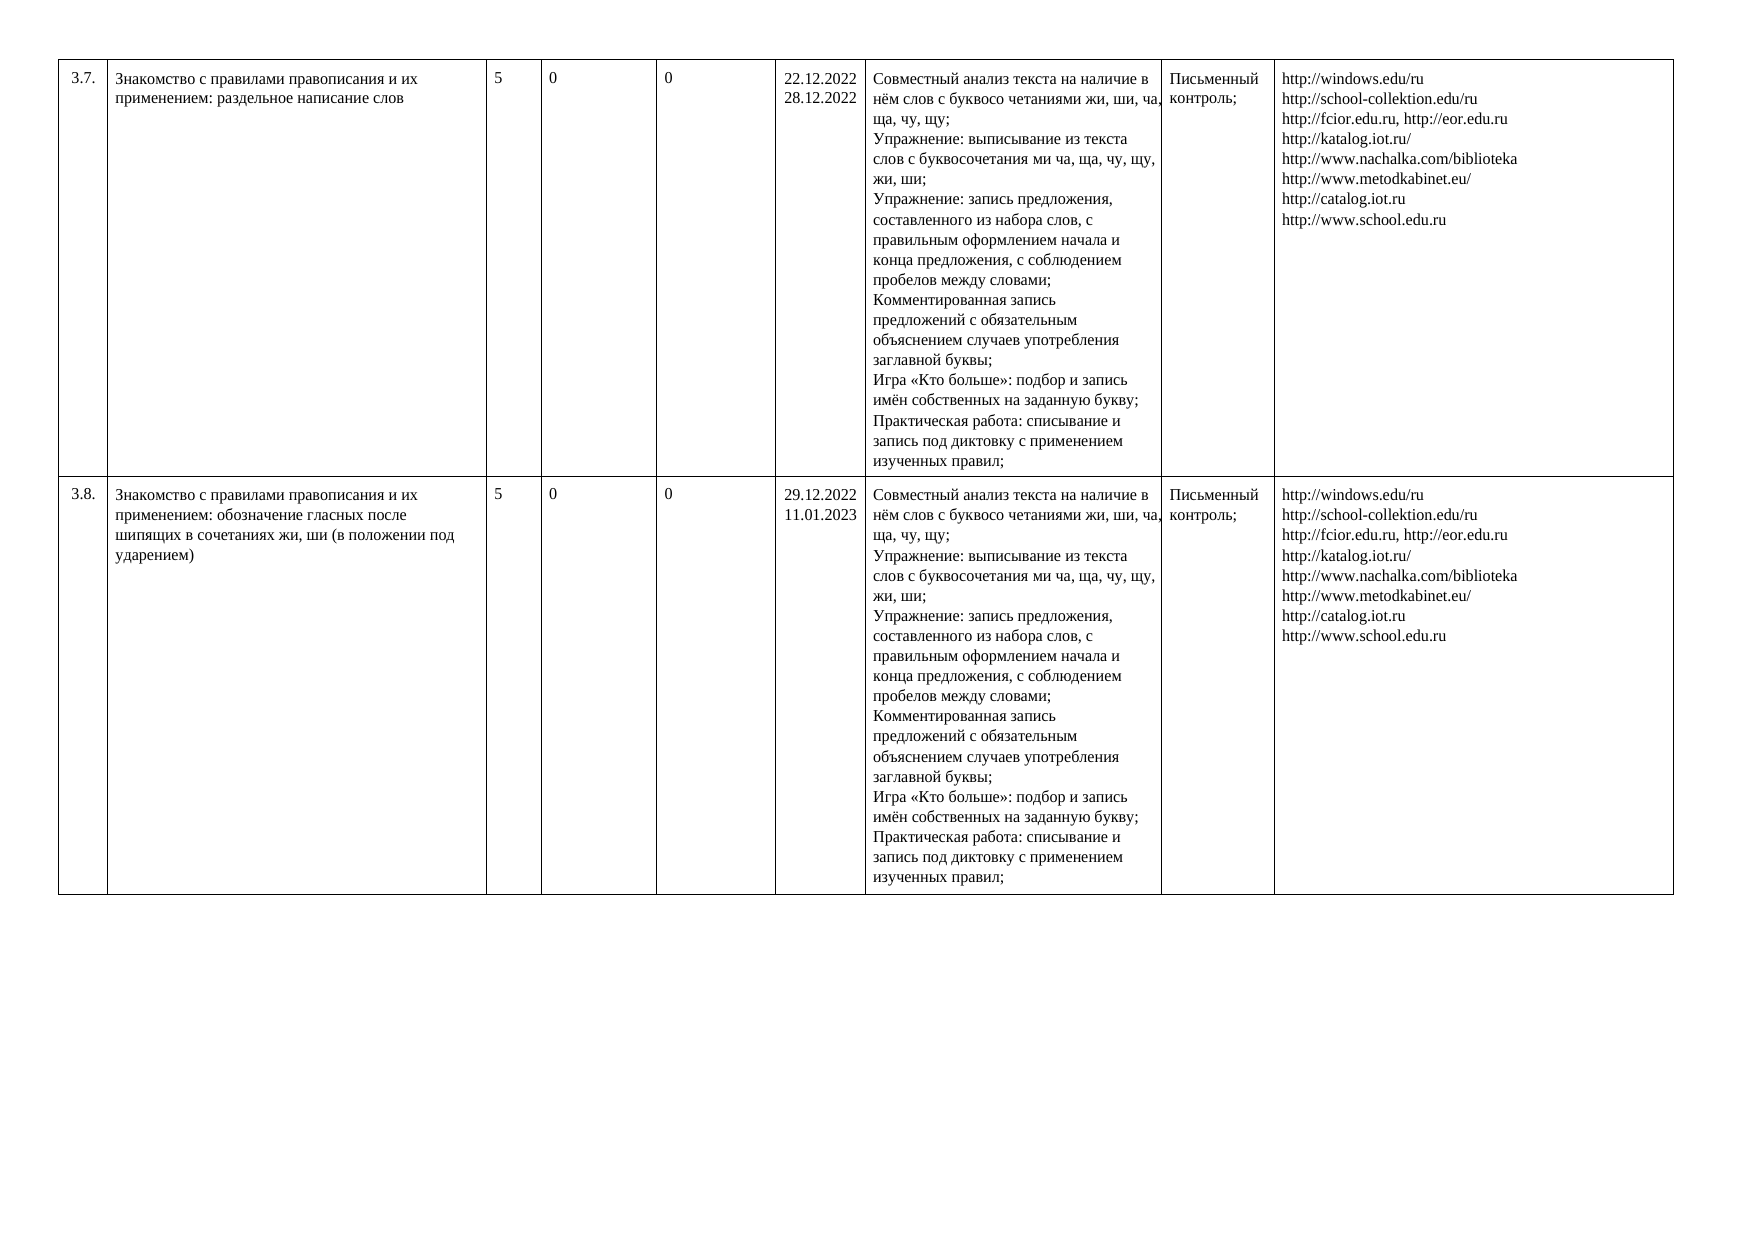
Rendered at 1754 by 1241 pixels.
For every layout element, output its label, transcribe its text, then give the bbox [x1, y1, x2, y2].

table_cell Знакомство с правилами правописания и их применением: обозначение гласных после шипящих в сочетаниях жи, ши (в положении под ударением) [108, 477, 486, 894]
table_header Письменный контроль; [1162, 60, 1274, 476]
table_cell 3.8. [59, 477, 107, 894]
table_header 0 [657, 60, 775, 476]
table_cell 0 [657, 477, 775, 894]
table_header Совместный анализ текста на наличие в нём слов с буквосо​ четаниями жи, ши, ча, ща, чу, щу; Упражнение: выписывание из текста слов с буквосочетания​ ми ча, ща, чу, щу, жи, ши; Упражнение: запись предложения, составленного из набора слов, с правильным оформлением начала и конца предложе​ния, с соблюдением пробелов между словами; Комментированная запись предложений с обязательным объяснением случаев употребления заглавной буквы; Игра «Кто больше»: подбор и запись имён собственных на заданную букву; Практическая работа: списывание и запись под диктовку с применением изученных правил; [866, 60, 1161, 476]
table_header 22.12.2022 28.12.2022 [776, 60, 865, 476]
table_cell Письменный контроль; [1162, 477, 1274, 894]
table_cell 29.12.2022 11.01.2023 [776, 477, 865, 894]
table_cell 0 [542, 477, 656, 894]
table_header Знакомство с правилами правописания и их применением: раздельное написание слов [108, 60, 486, 476]
table_cell Совместный анализ текста на наличие в нём слов с буквосо​ четаниями жи, ши, ча, ща, чу, щу; Упражнение: выписывание из текста слов с буквосочетания​ ми ча, ща, чу, щу, жи, ши; Упражнение: запись предложения, составленного из набора слов, с правильным оформлением начала и конца предложе​ния, с соблюдением пробелов между словами; Комментированная запись предложений с обязательным объяснением случаев употребления заглавной буквы; Игра «Кто больше»: подбор и запись имён собственных на заданную букву; Практическая работа: списывание и запись под диктовку с применением изученных правил; [866, 477, 1161, 894]
table_header http://windows.edu/ru http://school-collektion.edu/ru http://fcior.edu.ru, http://eor.edu.ru http://katalog.iot.ru/ http://www.nachalka.com/biblioteka http://www.metodkabinet.eu/ http://catalog.iot.ru http://www.school.edu.ru [1275, 60, 1673, 476]
table_header 5 [487, 60, 541, 476]
table_header 3.7. [59, 60, 107, 476]
table_header 0 [542, 60, 656, 476]
table_cell 5 [487, 477, 541, 894]
table_cell http://windows.edu/ru http://school-collektion.edu/ru http://fcior.edu.ru, http://eor.edu.ru http://katalog.iot.ru/ http://www.nachalka.com/biblioteka http://www.metodkabinet.eu/ http://catalog.iot.ru http://www.school.edu.ru [1275, 477, 1673, 894]
